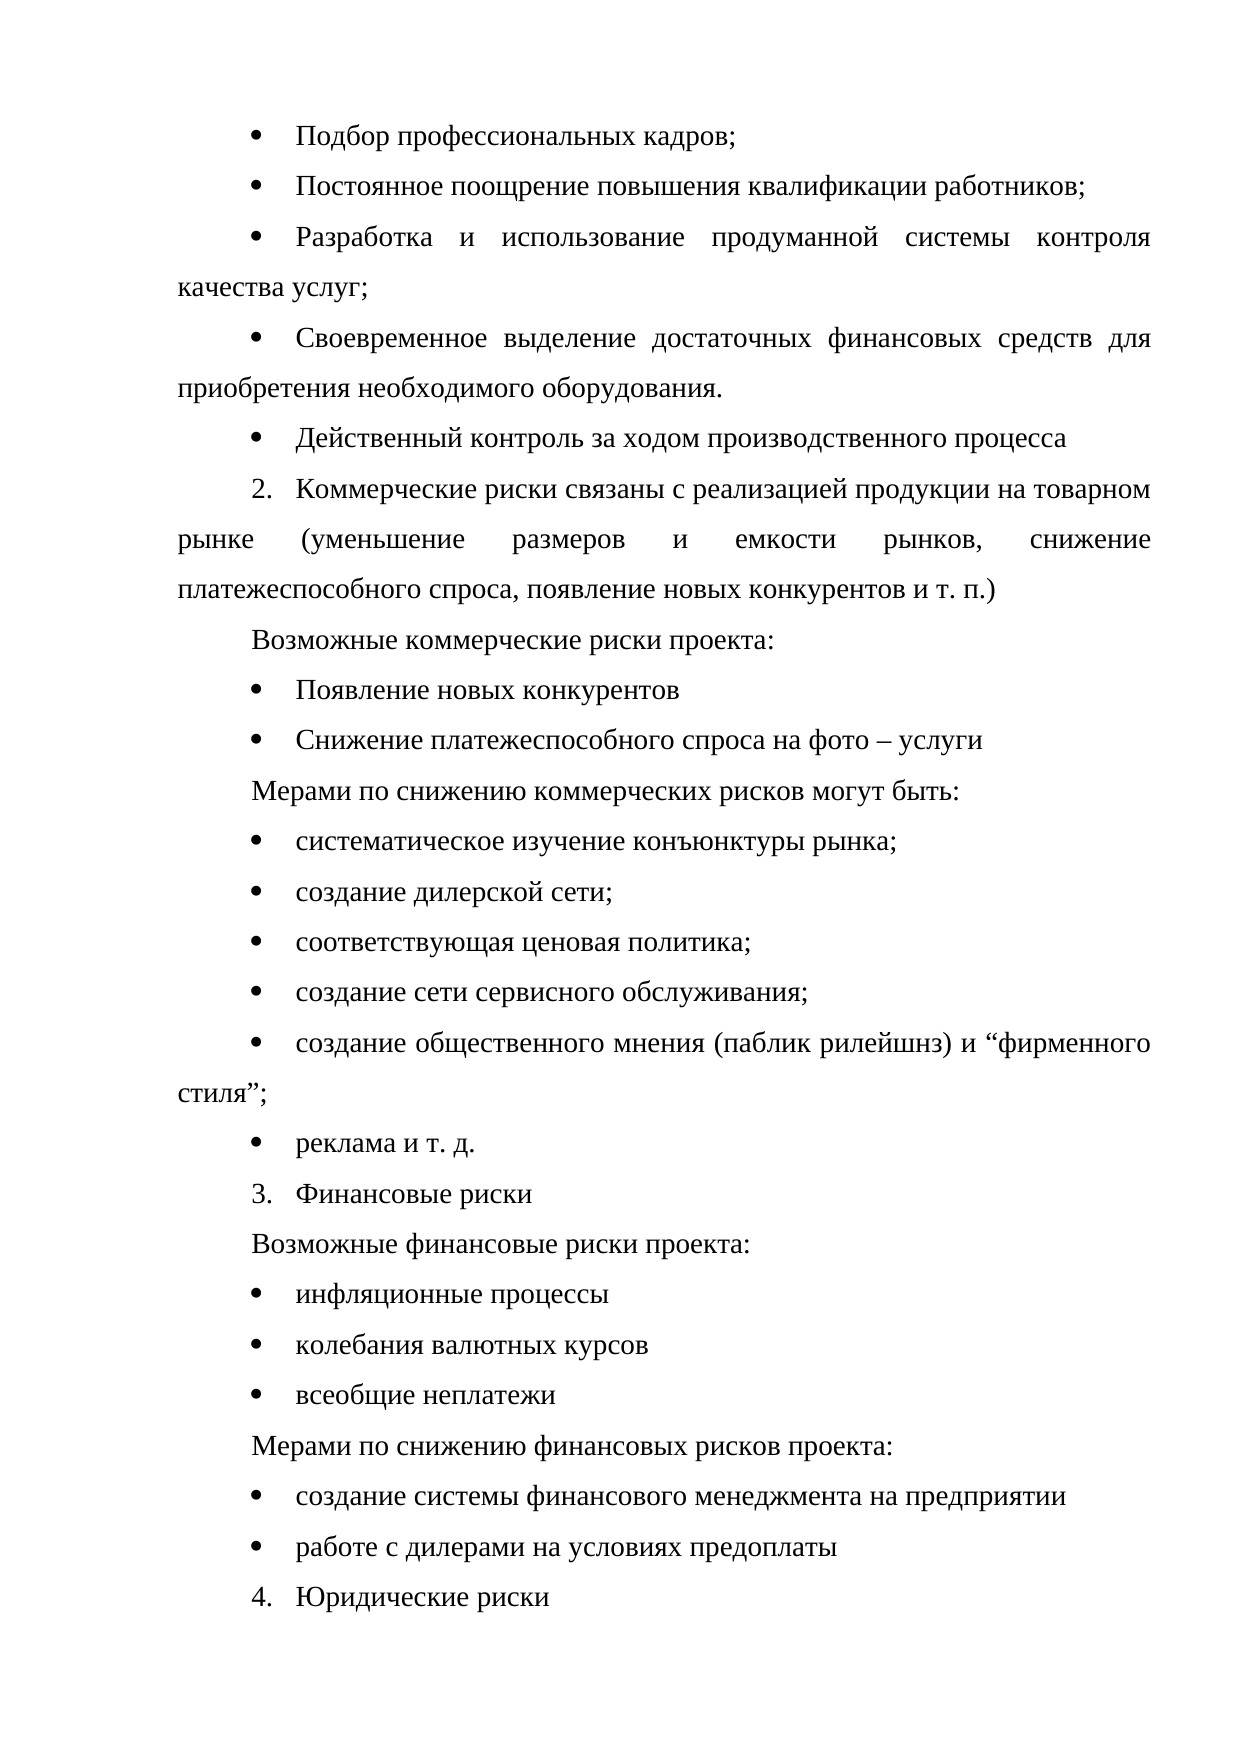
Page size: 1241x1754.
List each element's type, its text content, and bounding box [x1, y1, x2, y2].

list создание дилерской сети; [177, 874, 1152, 907]
text Мерами по снижению коммерческих рисков могут быть: [177, 773, 1152, 806]
list всеобщие неплатежи [177, 1377, 1152, 1411]
list Финансовые риски [177, 1176, 1152, 1209]
text Возможные финансовые риски проекта: [177, 1226, 1152, 1260]
list Снижение платежеспособного спроса на фото – услуги [177, 722, 1152, 756]
text Возможные коммерческие риски проекта: [177, 622, 1152, 655]
list колебания валютных курсов [177, 1327, 1152, 1361]
list Юридические риски [177, 1579, 1152, 1613]
list работе с дилерами на условиях предоплаты [177, 1529, 1152, 1562]
list Появление новых конкурентов [177, 672, 1152, 706]
text Мерами по снижению финансовых рисков проекта: [177, 1428, 1152, 1461]
list реклама и т. д. [177, 1126, 1152, 1159]
list соответствующая ценовая политика; [177, 924, 1152, 958]
list инфляционные процессы [177, 1277, 1152, 1310]
list систематическое изучение конъюнктуры рынка; [177, 823, 1152, 857]
list создание системы финансового менеджмента на предприятии [177, 1478, 1152, 1512]
list Подбор профессиональных кадров; [177, 118, 1152, 152]
list Своевременное выделение достаточных финансовых средств для приобретения необходимого оборудования. [177, 320, 1152, 404]
list Постоянное поощрение повышения квалификации работников; [177, 168, 1152, 202]
list Действенный контроль за ходом производственного процесса [177, 420, 1152, 454]
list Коммерческие риски связаны с реализацией продукции на товарном рынке (уменьшение размеров и емкости рынков, снижение платежеспособного спроса, появление новых конкурентов и т. п.) [177, 471, 1152, 605]
list создание сети сервисного обслуживания; [177, 974, 1152, 1008]
list Разработка и использование продуманной системы контроля качества услуг; [177, 219, 1152, 303]
list создание общественного мнения (паблик рилейшнз) и “фирменного стиля”; [177, 1025, 1152, 1109]
